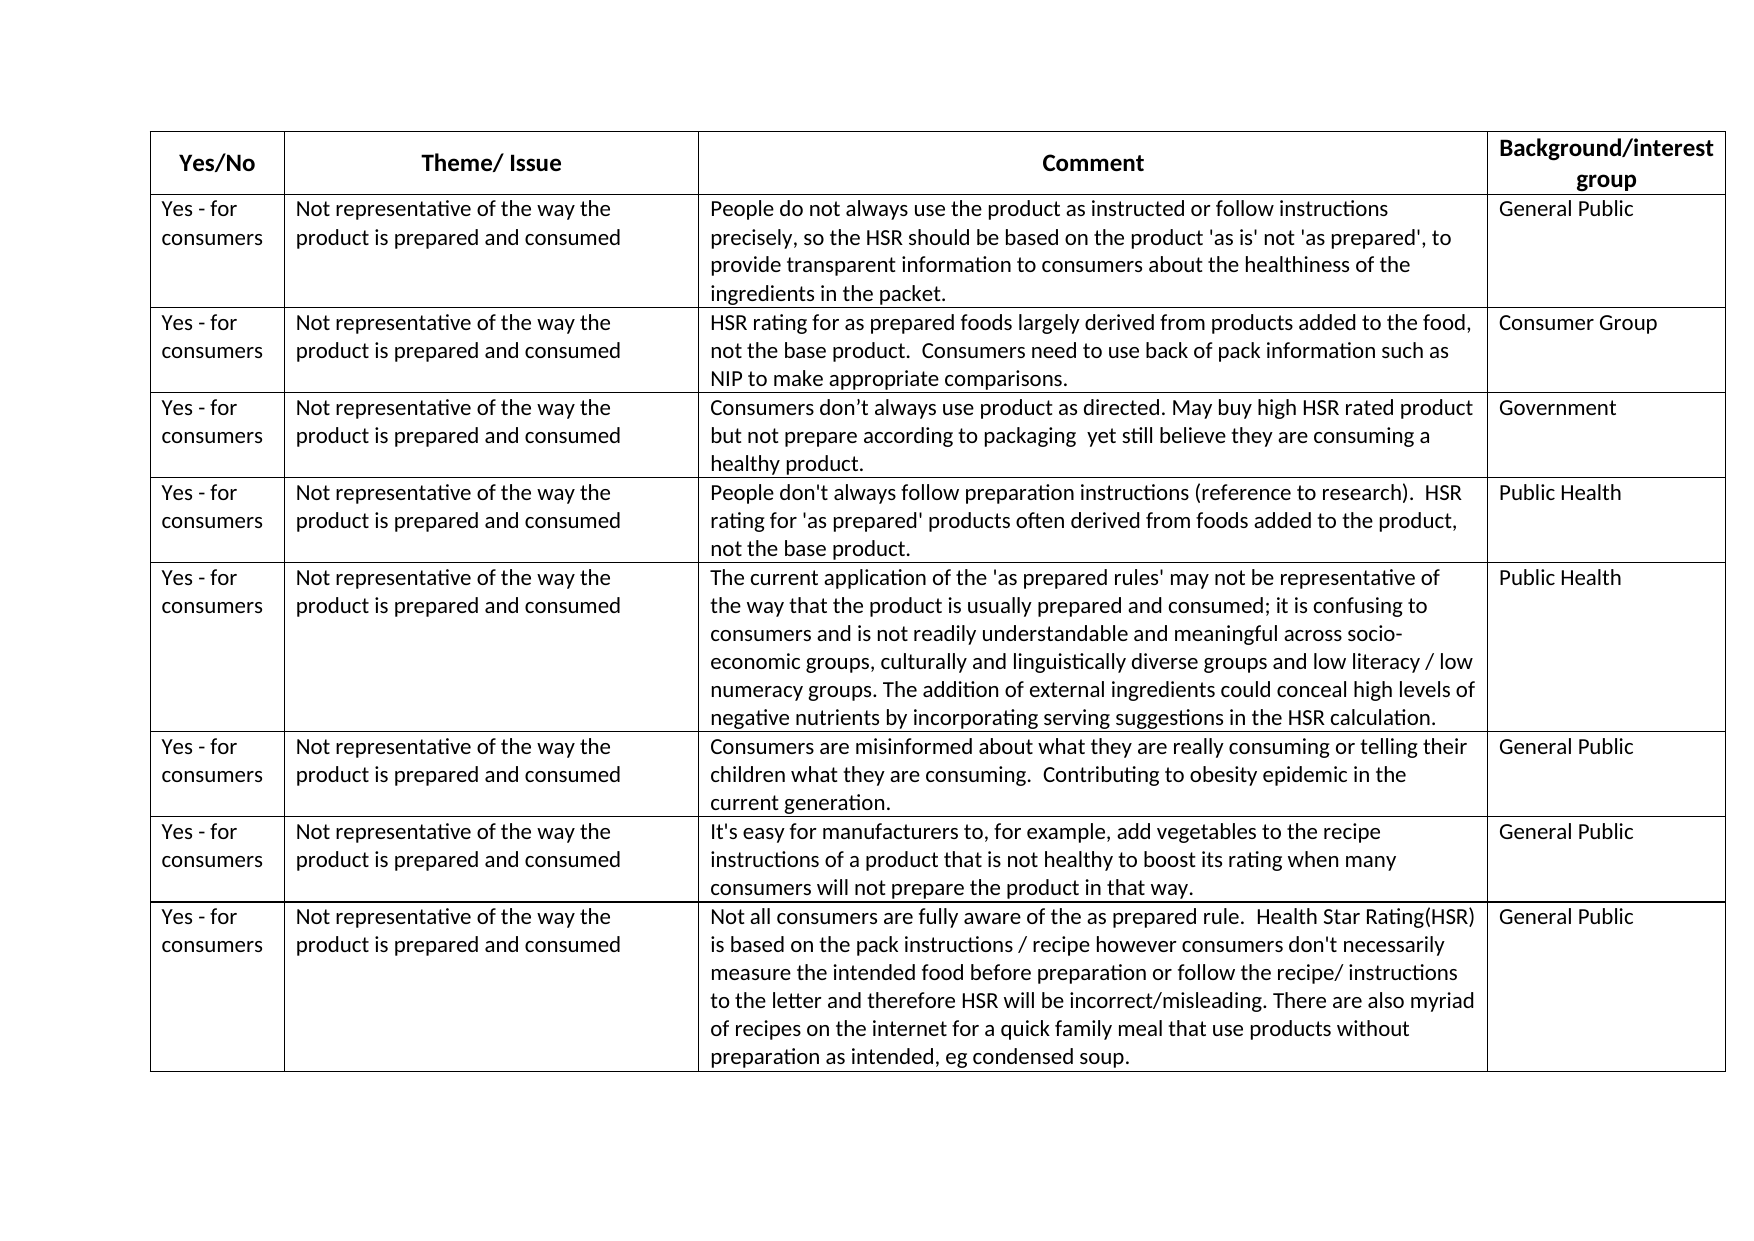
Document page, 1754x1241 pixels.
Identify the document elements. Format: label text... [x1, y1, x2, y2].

table_cell Not representative of the way the product is prepared and consumed [285, 732, 698, 816]
table_cell Yes - for consumers [151, 393, 284, 477]
table_header Comment [699, 132, 1487, 193]
table_cell HSR rating for as prepared foods largely derived from products added to the food, not the base product. Consumers need to use back of pack information such as NIP to make appropriate comparisons. [699, 308, 1487, 392]
table_cell People do not always use the product as instructed or follow instructions precisely, so the HSR should be based on the product 'as is' not 'as prepared', to provide transparent information to consumers about the healthiness of the ingredients in the packet. [699, 195, 1487, 307]
table_cell Not representative of the way the product is prepared and consumed [285, 563, 698, 731]
table_cell Yes - for consumers [151, 308, 284, 392]
table_header Background/interest group [1488, 132, 1725, 193]
table_cell Yes - for consumers [151, 903, 284, 1071]
table_cell Yes - for consumers [151, 732, 284, 816]
table_cell General Public [1488, 817, 1725, 901]
table_cell General Public [1488, 195, 1725, 307]
table_cell Consumers are misinformed about what they are really consuming or telling their children what they are consuming. Contributing to obesity epidemic in the current generation. [699, 732, 1487, 816]
table_cell Yes - for consumers [151, 817, 284, 901]
table_cell People don't always follow preparation instructions (reference to research). HSR rating for 'as prepared' products often derived from foods added to the product, not the base product. [699, 478, 1487, 562]
table_cell Not representative of the way the product is prepared and consumed [285, 478, 698, 562]
table_cell Consumer Group [1488, 308, 1725, 392]
table_cell Yes - for consumers [151, 563, 284, 731]
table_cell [285, 195, 698, 307]
table_cell Government [1488, 393, 1725, 477]
table_cell Yes - for consumers [151, 195, 284, 307]
table_cell Not representative of the way the product is prepared and consumed [285, 308, 698, 392]
table_cell Public Health [1488, 478, 1725, 562]
table_cell Public Health [1488, 563, 1725, 731]
table_cell Not representative of the way the product is prepared and consumed [285, 393, 698, 477]
table_cell Not all consumers are fully aware of the as prepared rule. Health Star Rating(HSR) is based on the pack instructions / recipe however consumers don't necessarily measure the intended food before preparation or follow the recipe/ instructions to the letter and therefore HSR will be incorrect/misleading. There are also myriad of recipes on the internet for a quick family meal that use products without preparation as intended, eg condensed soup. [699, 903, 1487, 1071]
table_header Yes/No [151, 132, 284, 193]
table_cell Yes - for consumers [151, 478, 284, 562]
table_cell General Public [1488, 903, 1725, 1071]
table_header Theme/ Issue [285, 132, 698, 193]
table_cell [285, 903, 698, 1071]
table_cell The current application of the 'as prepared rules' may not be representative of the way that the product is usually prepared and consumed; it is confusing to consumers and is not readily understandable and meaningful across socio-economic groups, culturally and linguistically diverse groups and low literacy / low numeracy groups. The addition of external ingredients could conceal high levels of negative nutrients by incorporating serving suggestions in the HSR calculation. [699, 563, 1487, 731]
table_cell It's easy for manufacturers to, for example, add vegetables to the recipe instructions of a product that is not healthy to boost its rating when many consumers will not prepare the product in that way. [699, 817, 1487, 901]
table_cell Not representative of the way the product is prepared and consumed [285, 817, 698, 901]
table_cell Consumers don’t always use product as directed. May buy high HSR rated product but not prepare according to packaging yet still believe they are consuming a healthy product. [699, 393, 1487, 477]
table_cell General Public [1488, 732, 1725, 816]
